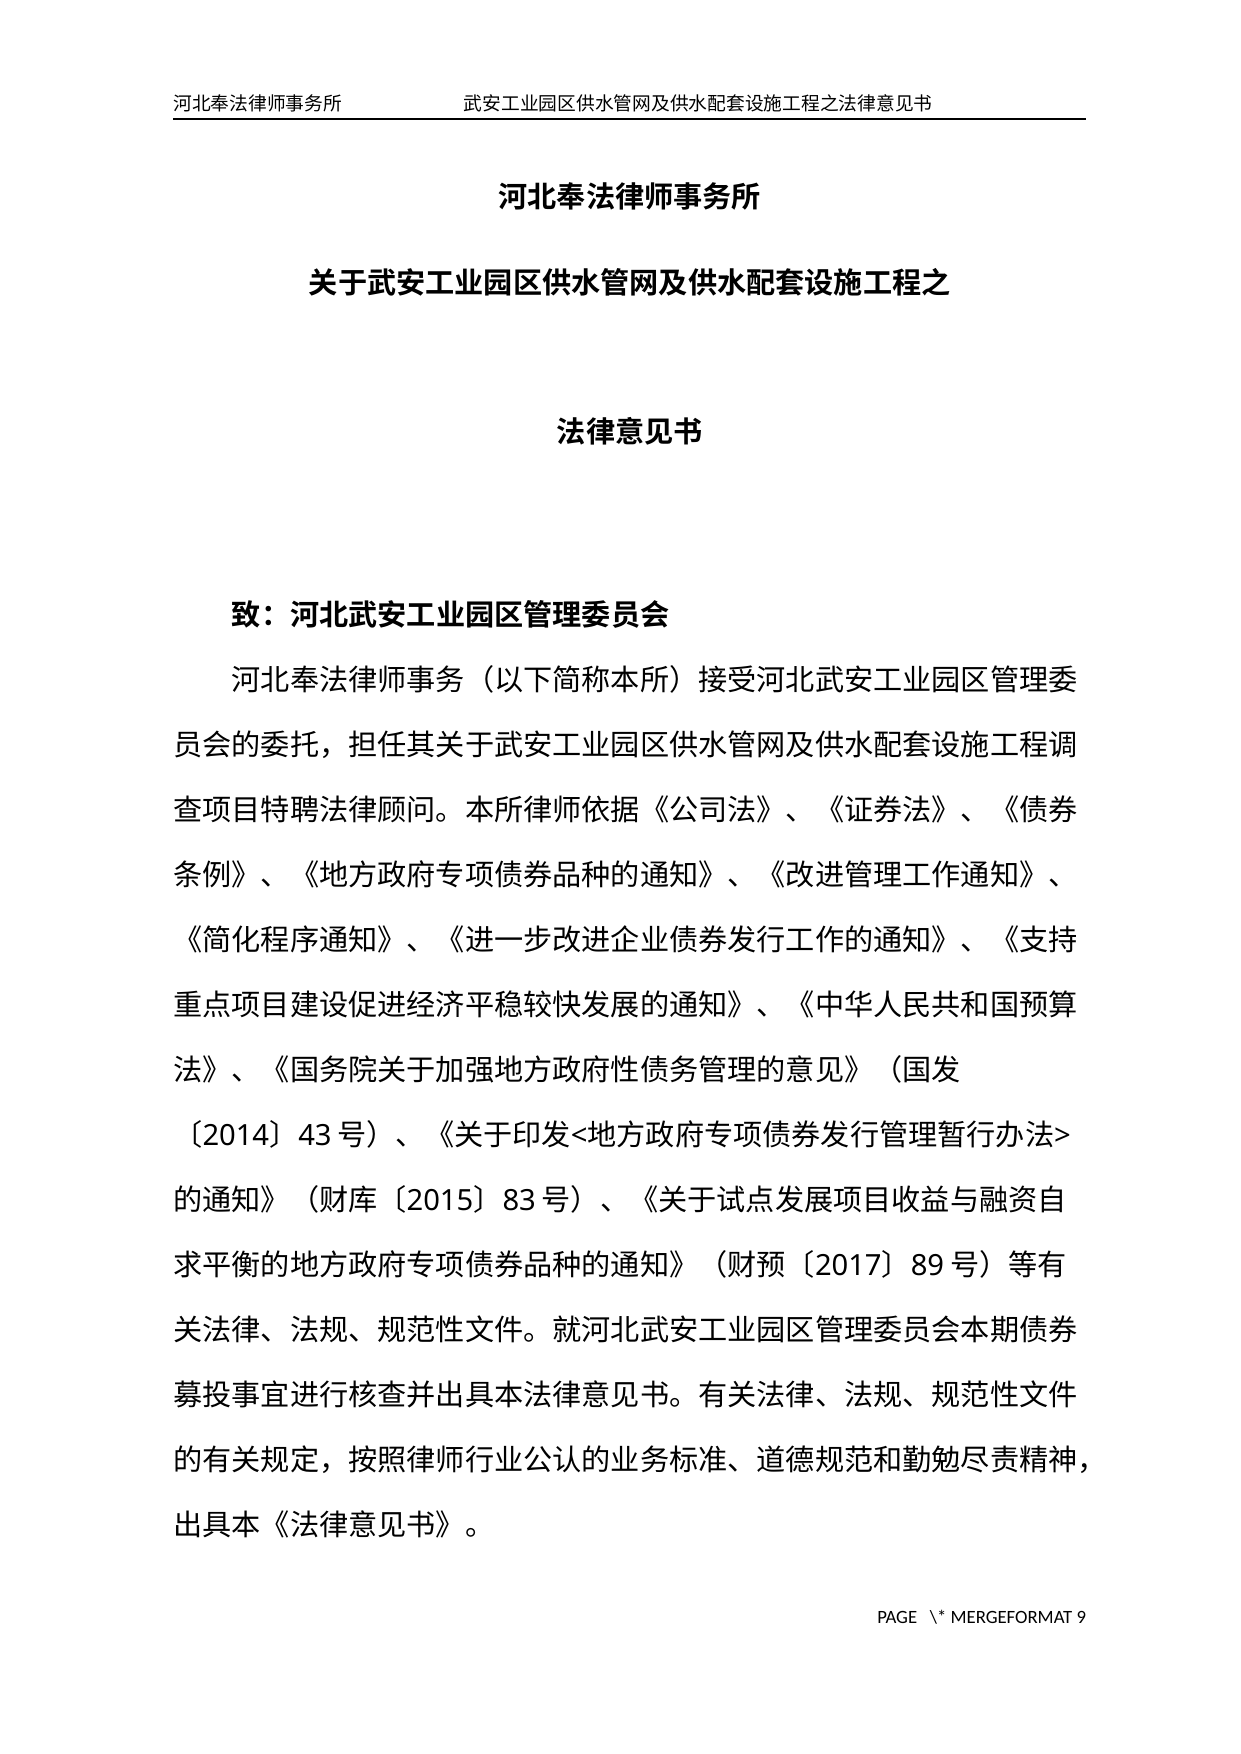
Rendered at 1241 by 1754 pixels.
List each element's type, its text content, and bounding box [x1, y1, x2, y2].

text 河北奉法律师事务（以下简称本所）接受河北武安工业园区管理委员会的委托，担任其关于武安工业园区供水管网及供水配套设施工程调查项目特聘法律顾问。本所律师依据《公司法》、《证券法》、《债券条例》、《地方政府专项债券品种的通知》、《改进管理工作通知》、《简化程序通知》、《进一步改进企业债券发行工作的通知》、《支持重点项目建设促进经济平稳较快发展的通知》、《中华人民共和国预算法》、《国务院关于加强地方政府性债务管理的意见》（国发〔2014〕43号）、《关于印发<地方政府专项债券发行管理暂行办法>的通知》（财库〔2015〕83号）、《关于试点发展项目收益与融资自求平衡的地方政府专项债券品种的通知》（财预〔2017〕89号）等有关法律、法规、规范性文件。就河北武安工业园区管理委员会本期债券募投事宜进行核查并出具本法律意见书。有关法律、法规、规范性文件的有关规定，按照律师行业公认的业务标准、道德规范和勤勉尽责精神，出具本《法律意见书》。 [173, 645, 1086, 1555]
text 法律意见书 [173, 398, 1086, 463]
text 致：河北武安工业园区管理委员会 [173, 580, 1086, 645]
text 关于武安工业园区供水管网及供水配套设施工程之 [173, 248, 1086, 313]
text 河北奉法律师事务所 [173, 162, 1086, 227]
